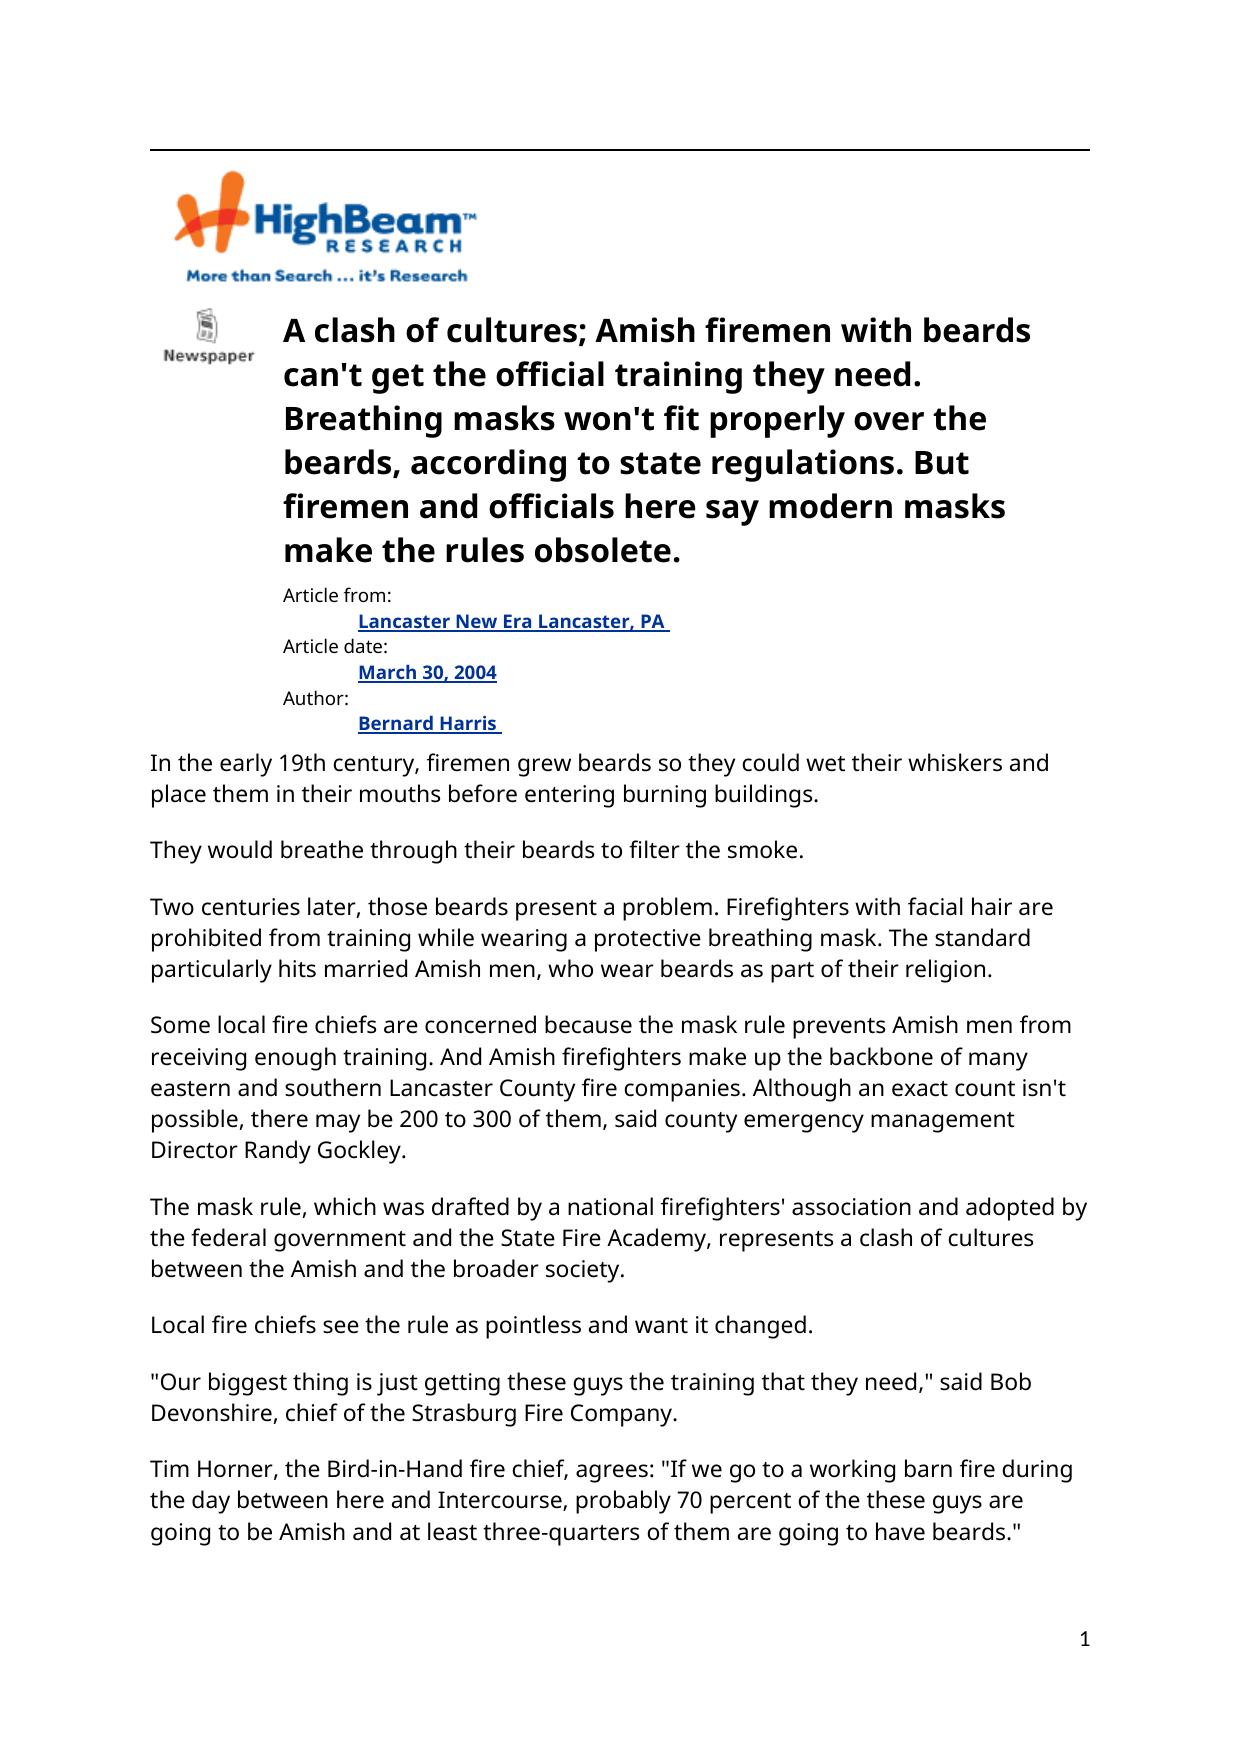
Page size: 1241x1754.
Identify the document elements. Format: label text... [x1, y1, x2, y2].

text Two centuries later, those beards present a problem. Firefighters with facial hair are prohibited from training while wearing a protective breathing mask. The standard particularly hits married Amish men, who wear beards as part of their religion. [150, 891, 1090, 984]
text The mask rule, which was drafted by a national firefighters' association and adopted by the federal government and the State Fire Academy, represents a clash of cultures between the Amish and the broader society. [150, 1191, 1090, 1284]
text In the early 19th century, firemen grew beards so they could wet their whiskers and place them in their mouths before entering burning buildings. [150, 747, 1090, 809]
table_header A clash of cultures; Amish firemen with beards can't get the official training they need. Breathing masks won't fit properly over the beards, according to state regulations. But firemen and officials here say modern masks make the rules obsolete. Article from: Lancaster New Era Lancaster, PA Article date: March 30, 2004 Author: Bernard Harris [281, 306, 1092, 737]
text Some local fire chiefs are concerned because the mask rule prevents Amish men from receiving enough training. And Amish firefighters make up the backbone of many eastern and southern Lancaster County fire companies. Although an exact count isn't possible, there may be 200 to 300 of them, said county emergency management Director Randy Gockley. [150, 1009, 1090, 1166]
text Tim Horner, the Bird-in-Hand fire chief, agrees: "If we go to a working barn fire during the day between here and Intercourse, probably 70 percent of the these guys are going to be Amish and at least three-quarters of them are going to have beards." [150, 1453, 1090, 1547]
picture [150, 151, 499, 366]
text Local fire chiefs see the rule as pointless and want it changed. [150, 1309, 1090, 1341]
table_header [149, 306, 281, 737]
text "Our biggest thing is just getting these guys the training that they need," said Bob Devonshire, chief of the Strasburg Fire Company. [150, 1366, 1090, 1428]
text They would breathe through their beards to filter the smoke. [150, 834, 1090, 866]
